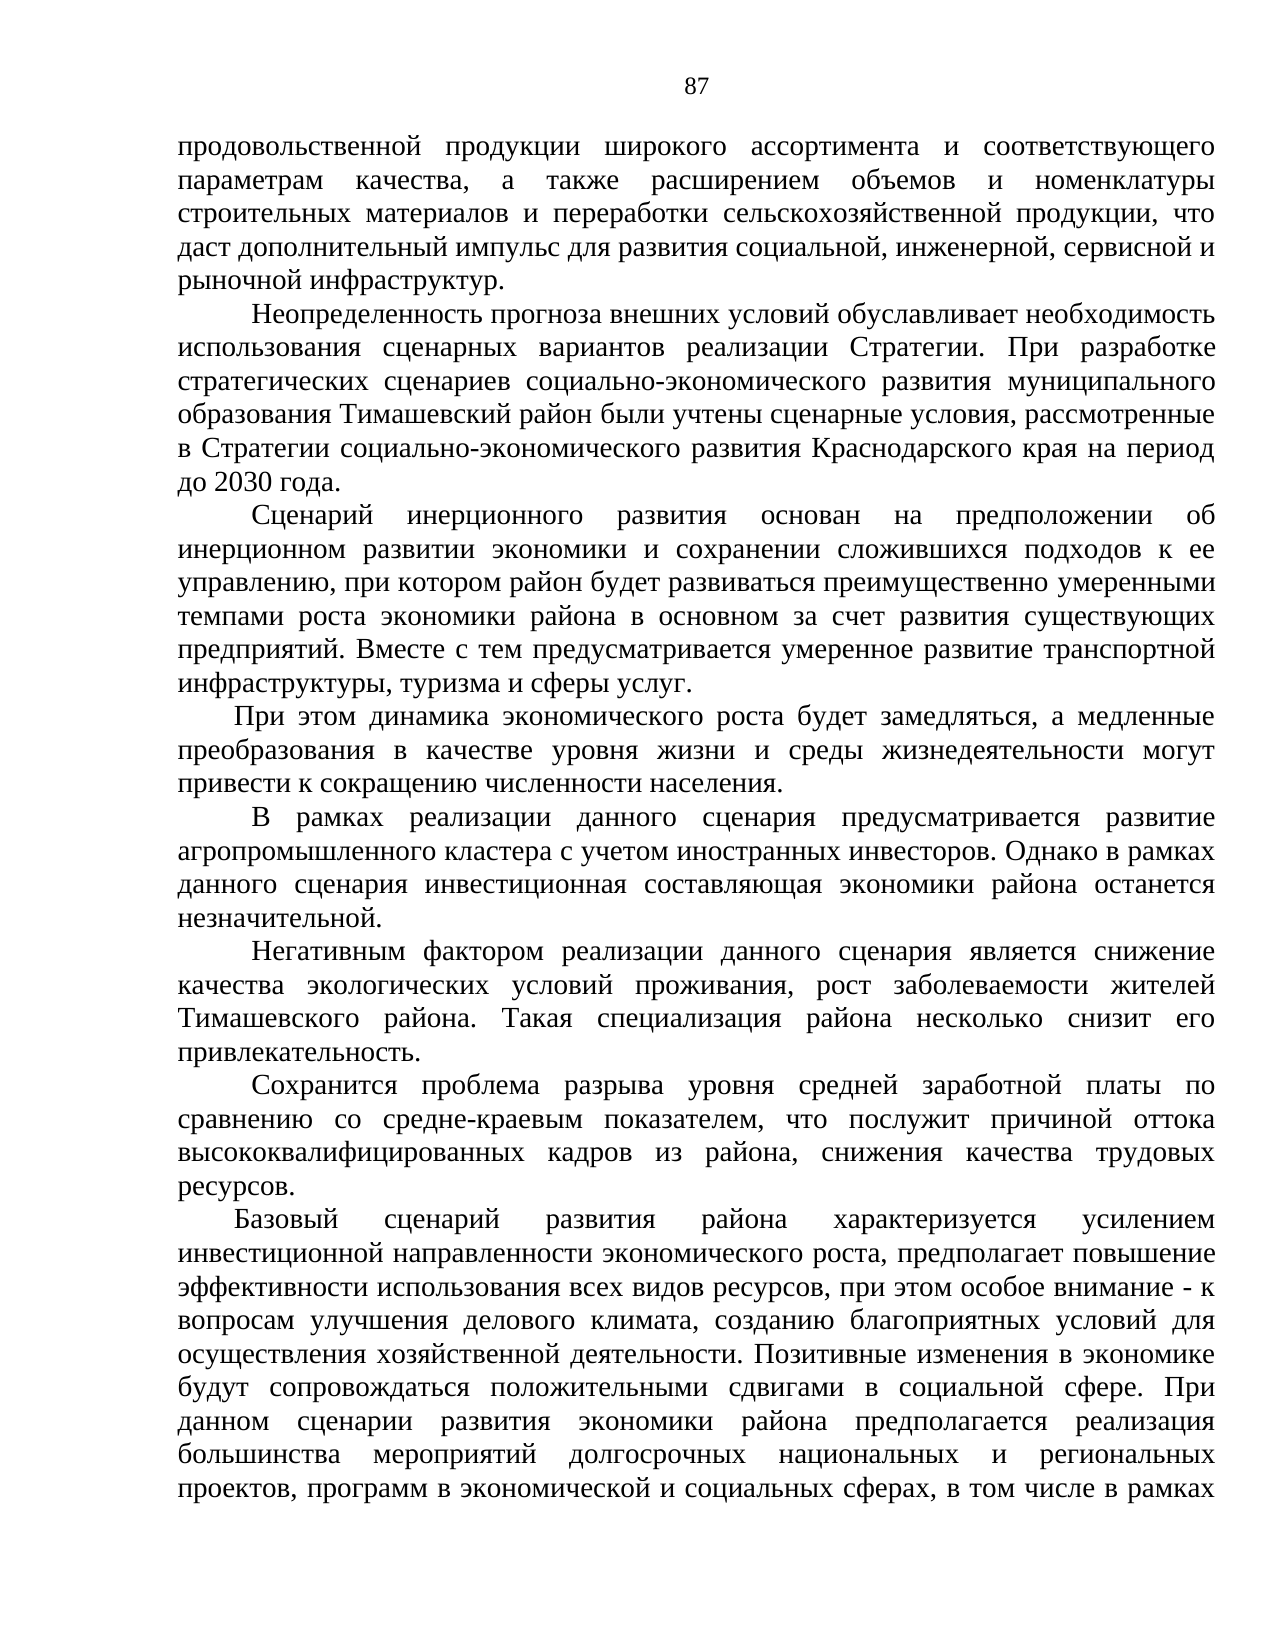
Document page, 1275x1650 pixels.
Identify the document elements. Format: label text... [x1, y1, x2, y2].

text При этом динамика экономического роста будет замедляться, а медленные преобразования в качестве уровня жизни и среды жизнедеятельности могут привести к сокращению численности населения. [177, 698, 1216, 799]
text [177, 128, 1216, 296]
text Неопределенность прогноза внешних условий обуславливает необходимость использования сценарных вариантов реализации Стратегии. При разработке стратегических сценариев социально-экономического развития муниципального образования Тимашевский район были учтены сценарные условия, рассмотренные в Стратегии социально-экономического развития Краснодарского края на период до 2030 года. [177, 296, 1216, 497]
text Сценарий инерционного развития основан на предположении об инерционном развитии экономики и сохранении сложившихся подходов к ее управлению, при котором район будет развиваться преимущественно умеренными темпами роста экономики района в основном за счет развития существующих предприятий. Вместе с тем предусматривается умеренное развитие транспортной инфраструктуры, туризма и сферы услуг. [177, 497, 1216, 698]
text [177, 1202, 1216, 1503]
text В рамках реализации данного сценария предусматривается развитие агропромышленного кластера с учетом иностранных инвесторов. Однако в рамках данного сценария инвестиционная составляющая экономики района останется незначительной. [177, 799, 1216, 933]
text Негативным фактором реализации данного сценария является снижение качества экологических условий проживания, рост заболеваемости жителей Тимашевского района. Такая специализация района несколько снизит его привлекательность. [177, 933, 1216, 1067]
text Сохранится проблема разрыва уровня средней заработной платы по сравнению со средне-краевым показателем, что послужит причиной оттока высококвалифицированных кадров из района, снижения качества трудовых ресурсов. [177, 1067, 1216, 1202]
